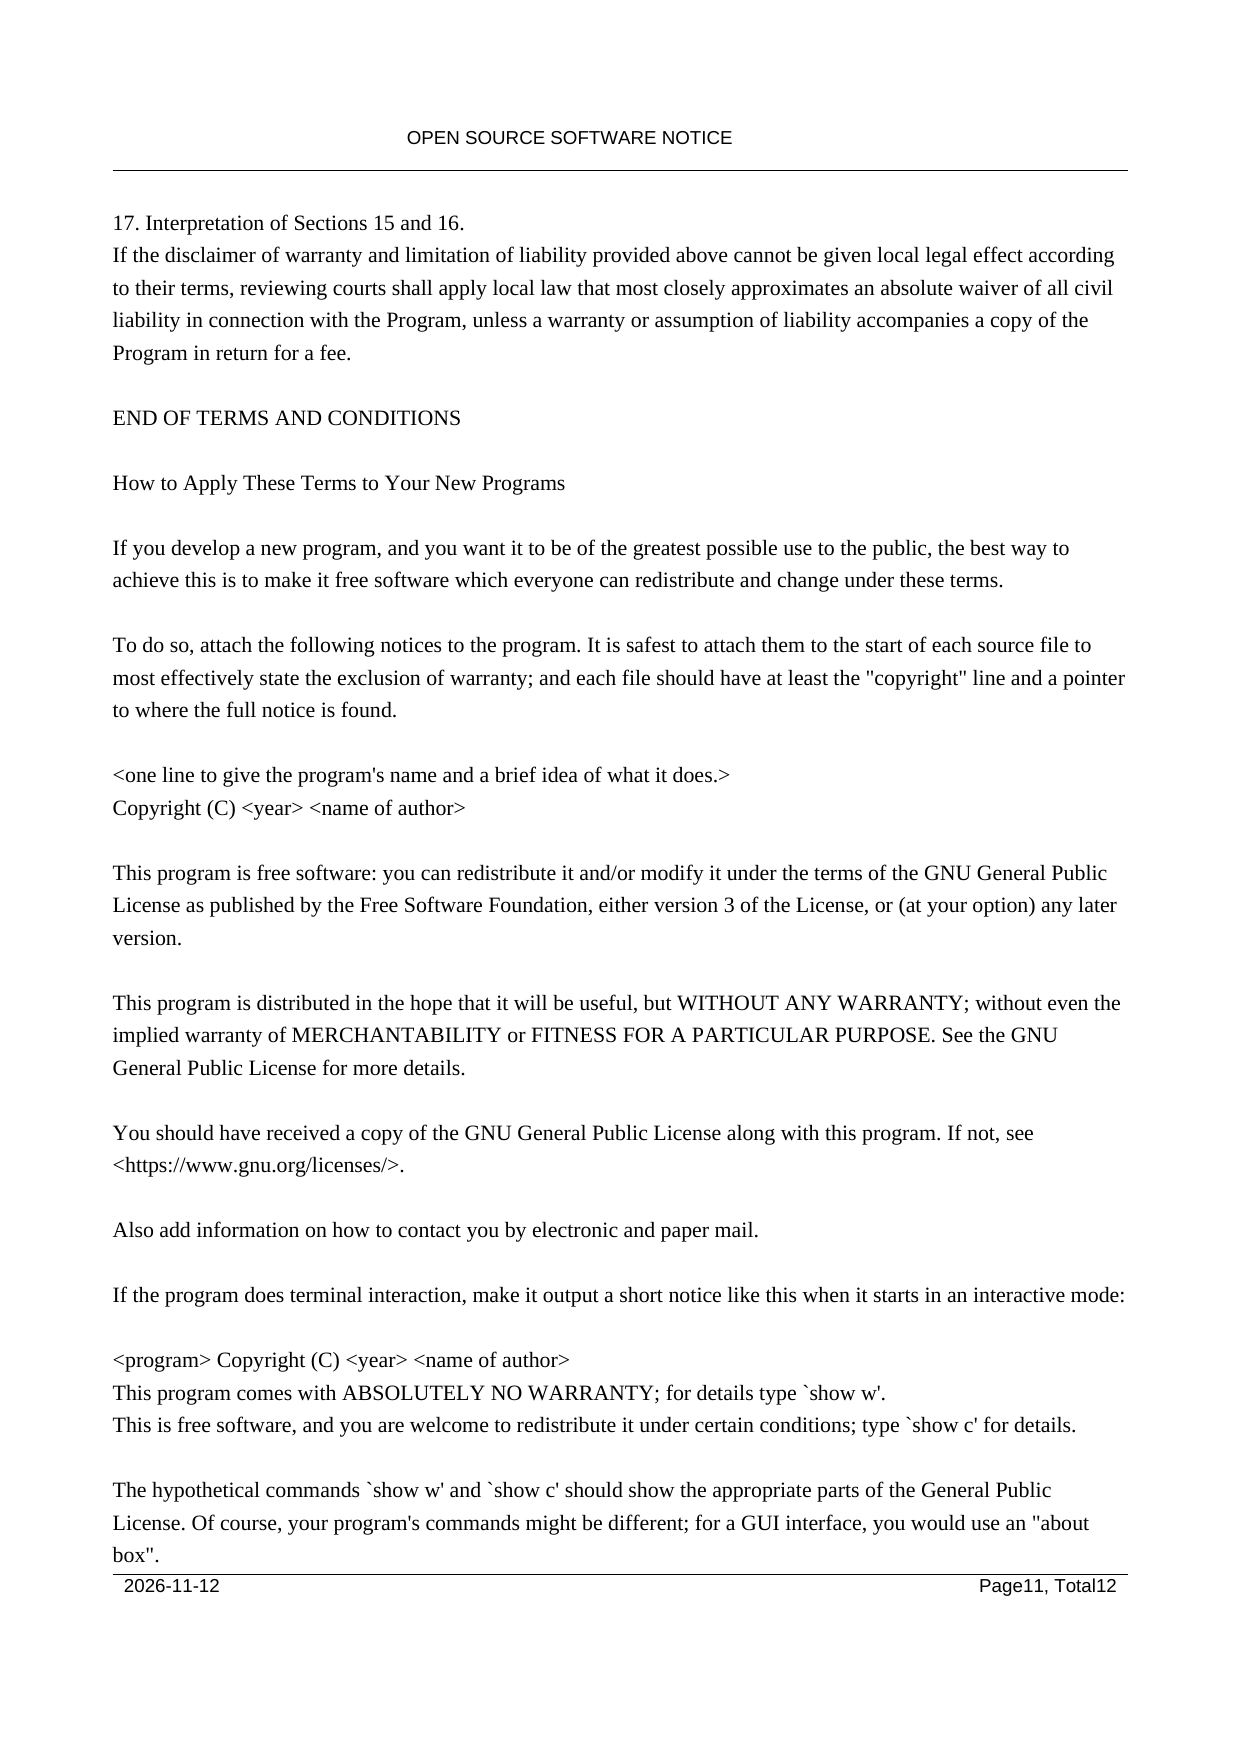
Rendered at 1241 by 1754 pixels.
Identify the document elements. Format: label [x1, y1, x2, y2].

text [112, 206, 1128, 1571]
